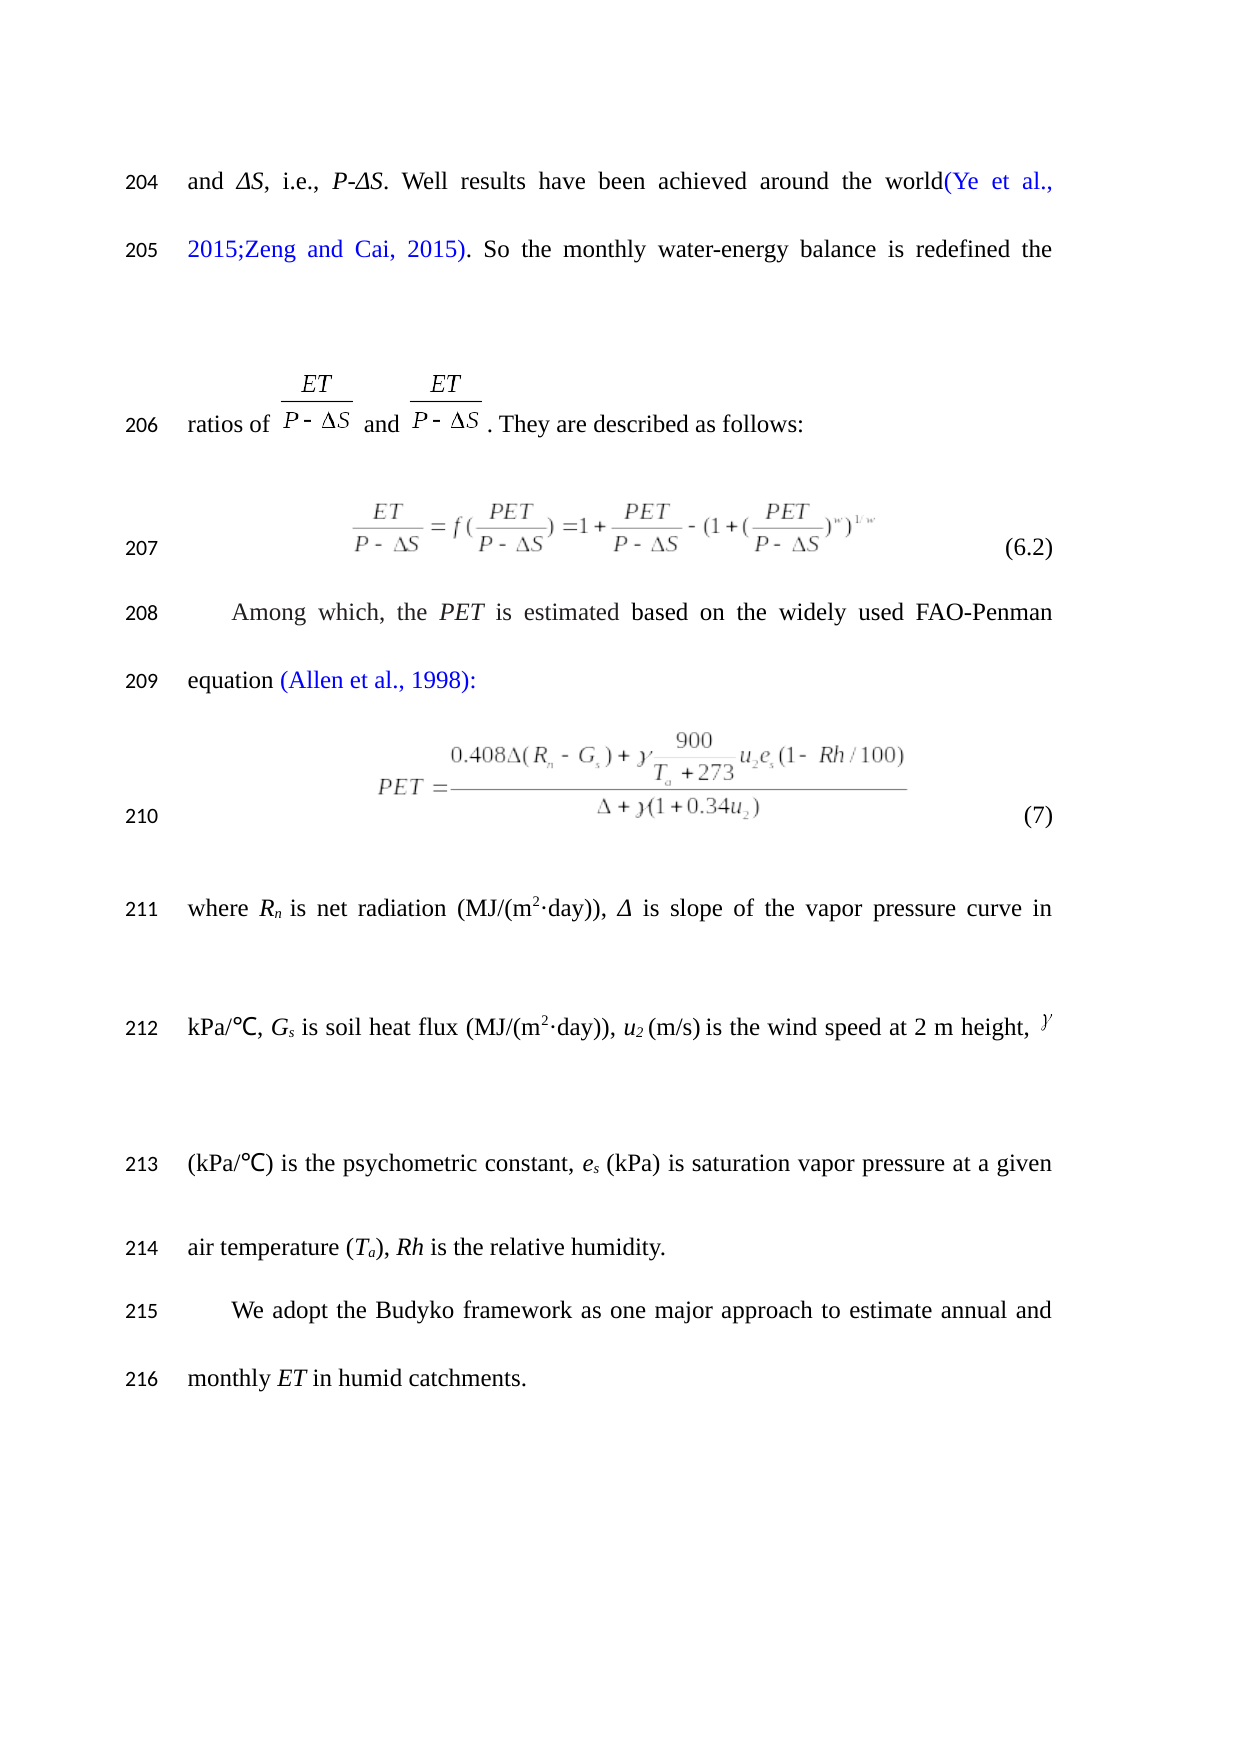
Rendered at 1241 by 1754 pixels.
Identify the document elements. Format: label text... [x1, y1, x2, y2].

text (6.2) [187, 498, 1053, 566]
text Among which, the PET is estimated based on the widely used FAO-Penman equation (Allen et al., 1998): [187, 595, 1053, 697]
text (7) [187, 726, 1053, 861]
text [187, 164, 1053, 469]
text where Rn is net radiation (MJ/(m2·day)), Δ is slope of the vapor pressure curve in kPa/℃, Gs is soil heat flux (MJ/(m2·day)), u2 (m/s) is the wind speed at 2 m height, (kPa/℃) is the psychometric constant, es (kPa) is saturation vapor pressure at a given air temperature (Ta), Rh is the relative humidity. [187, 890, 1053, 1264]
text We adopt the Budyko framework as one major approach to estimate annual and monthly ET in humid catchments. [187, 1292, 1053, 1394]
